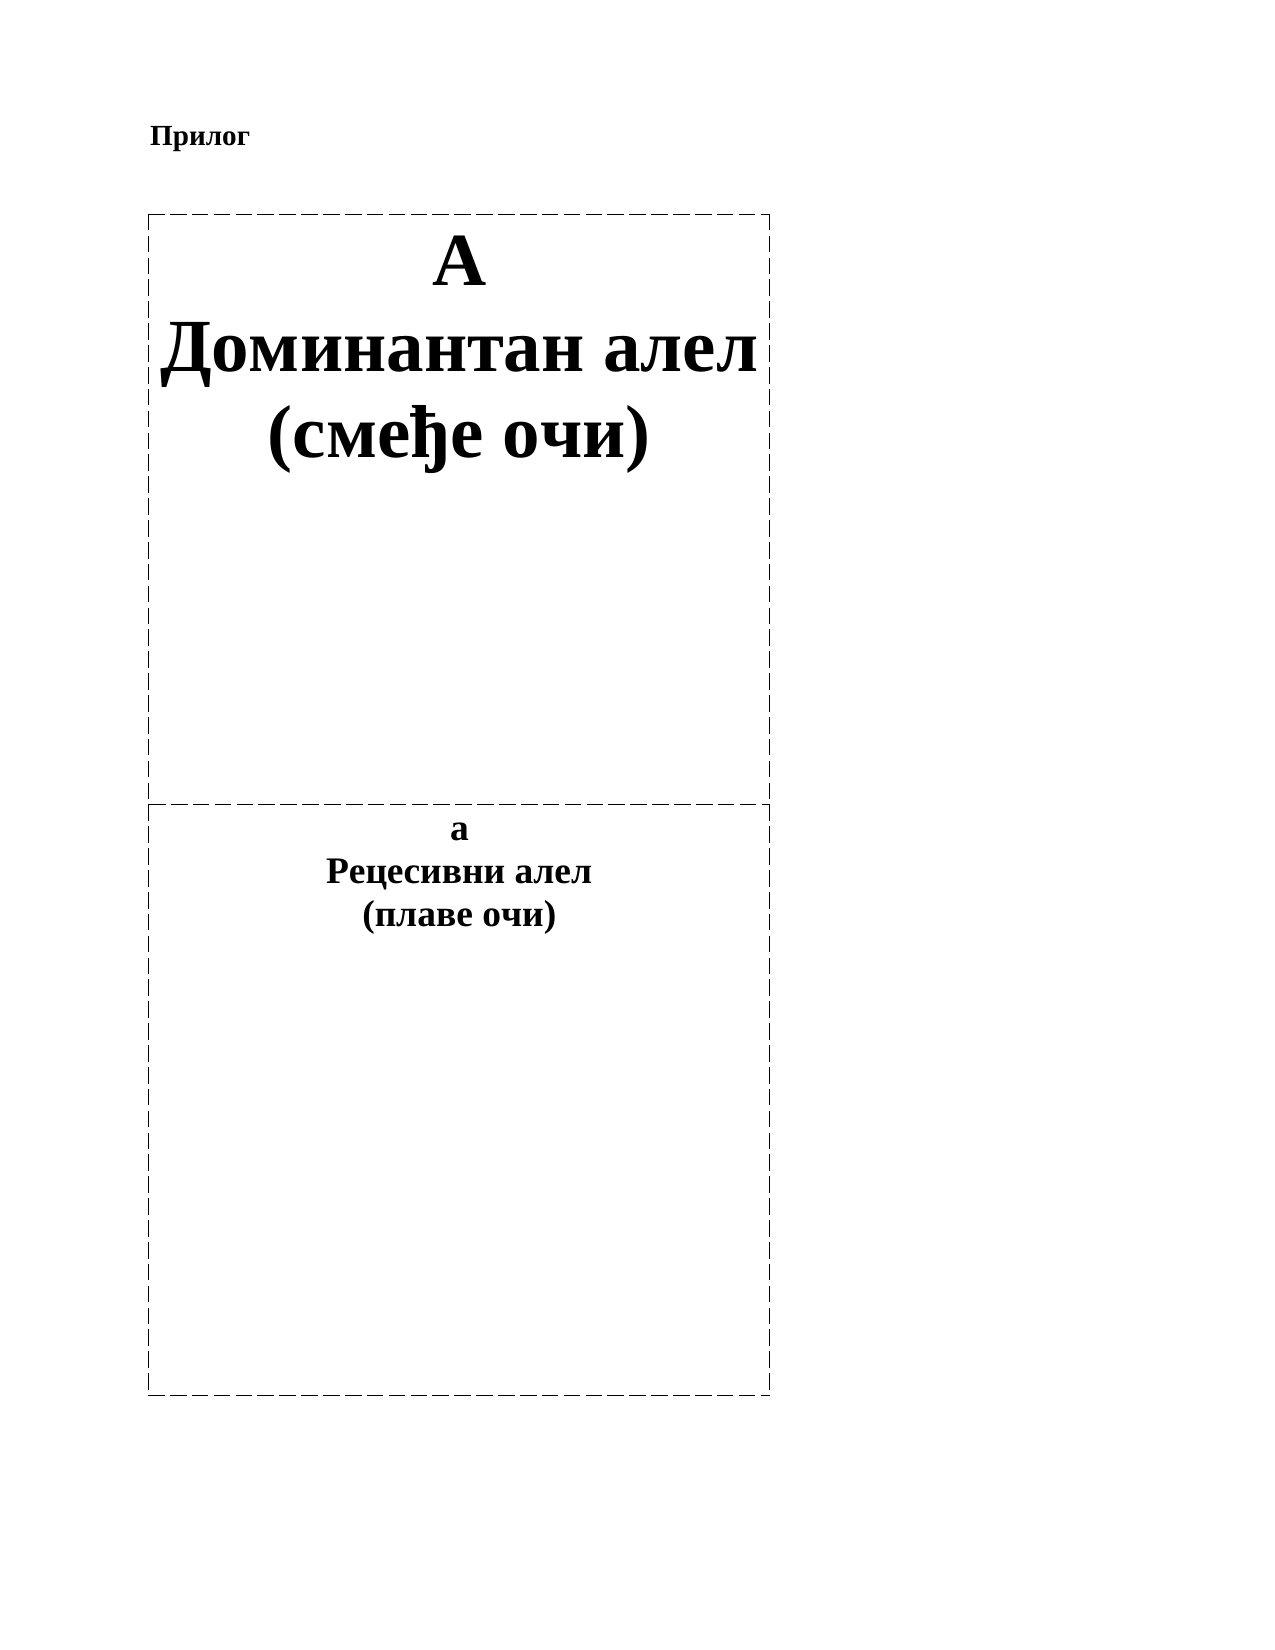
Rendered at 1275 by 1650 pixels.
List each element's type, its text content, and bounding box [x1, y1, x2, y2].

table_header А Доминантан алел (смеђе очи) [149, 214, 770, 804]
text Прилог [150, 118, 1125, 152]
table_cell а Рецесивни алел (плаве очи) [149, 804, 770, 1395]
